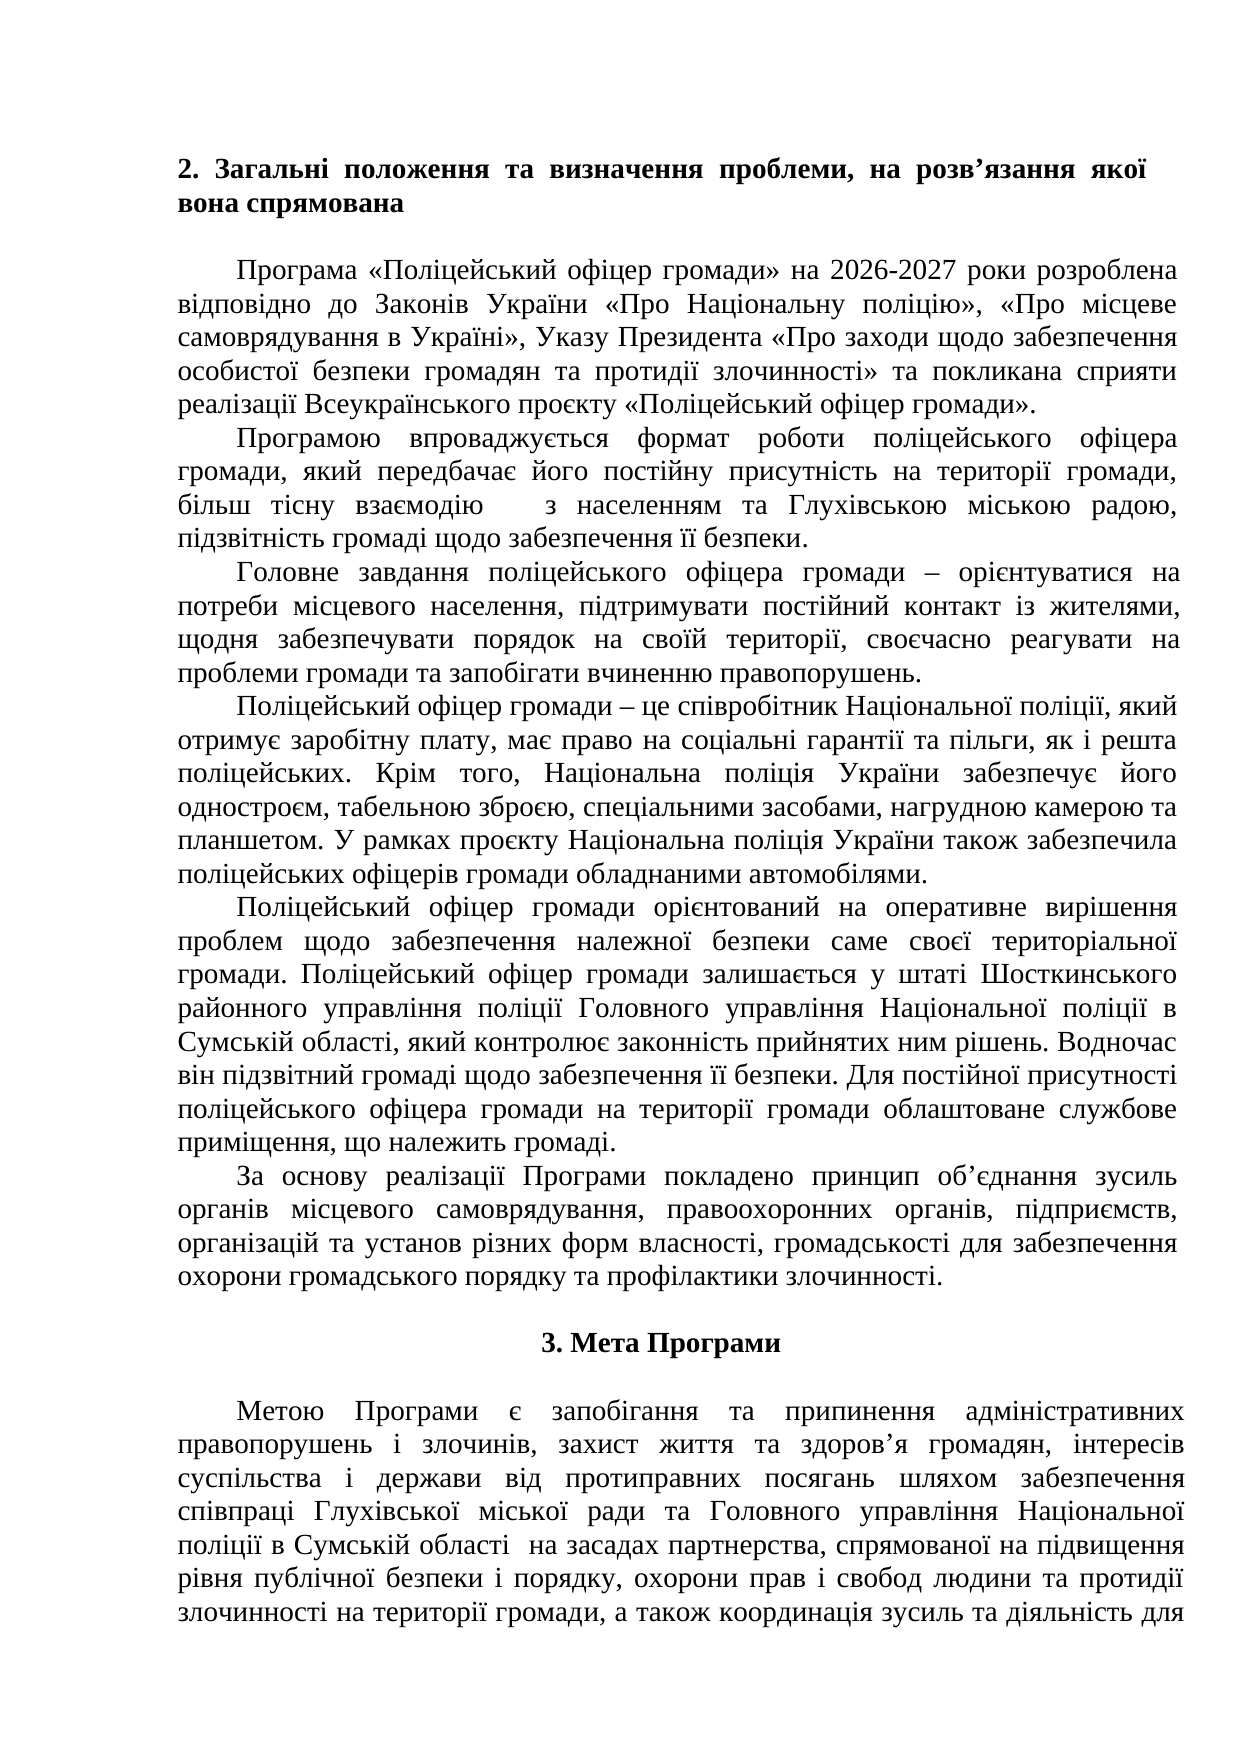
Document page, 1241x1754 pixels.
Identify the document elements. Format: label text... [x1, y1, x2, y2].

text Поліцейський офіцер громади орієнтований на оперативне вирішення проблем щодо забезпечення належної безпеки саме своєї територіальної громади. Поліцейський офіцер громади залишається у штаті Шосткинського районного управління поліції Головного управління Національної поліції в Сумській області, який контролює законність прийнятих ним рішень. Водночас він підзвітний громаді щодо забезпечення її безпеки. Для постійної присутності поліцейського офіцера громади на території громади облаштоване службове приміщення, що належить громаді. [177, 889, 1178, 1158]
text За основу реалізації Програми покладено принцип об’єднання зусиль органів місцевого самоврядування, правоохоронних органів, підприємств, організацій та установ різних форм власності, громадськості для забезпечення охорони громадського порядку та профілактики злочинності. [177, 1158, 1178, 1292]
subtitle 3. Мета Програми [177, 1326, 1145, 1359]
text Поліцейський офіцер громади – це співробітник Національної поліції, який отримує заробітну плату, має право на соціальні гарантії та пільги, як і решта поліцейських. Крім того, Національна поліція України забезпечує його одностроєм, табельною зброєю, спеціальними засобами, нагрудною камерою та планшетом. У рамках проєкту Національна поліція України також забезпечила поліцейських офіцерів громади обладнаними автомобілями. [177, 688, 1178, 889]
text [177, 1393, 1185, 1627]
subtitle 2. Загальні положення та визначення проблеми, на розв’язання якої вона спрямована [177, 152, 1147, 219]
text Програмою впроваджується формат роботи поліцейського офіцера громади, який передбачає його постійну присутність на території громади, більш тісну взаємодію з населенням та Глухівською міською радою, підзвітність громаді щодо забезпечення її безпеки. [177, 420, 1178, 554]
text Головне завдання поліцейського офіцера громади – орієнтуватися на потреби місцевого населення, підтримувати постійний контакт із жителями, щодня забезпечувати порядок на своїй території, своєчасно реагувати на проблеми громади та запобігати вчиненню правопорушень. [177, 554, 1181, 688]
text Програма «Поліцейський офіцер громади» на 2026-2027 роки розроблена відповідно до Законів України «Про Національну поліцію», «Про місцеве самоврядування в Україні», Указу Президента «Про заходи щодо забезпечення особистої безпеки громадян та протидії злочинності» та покликана сприяти реалізації Всеукраїнського проєкту «Поліцейський офіцер громади». [177, 252, 1178, 420]
